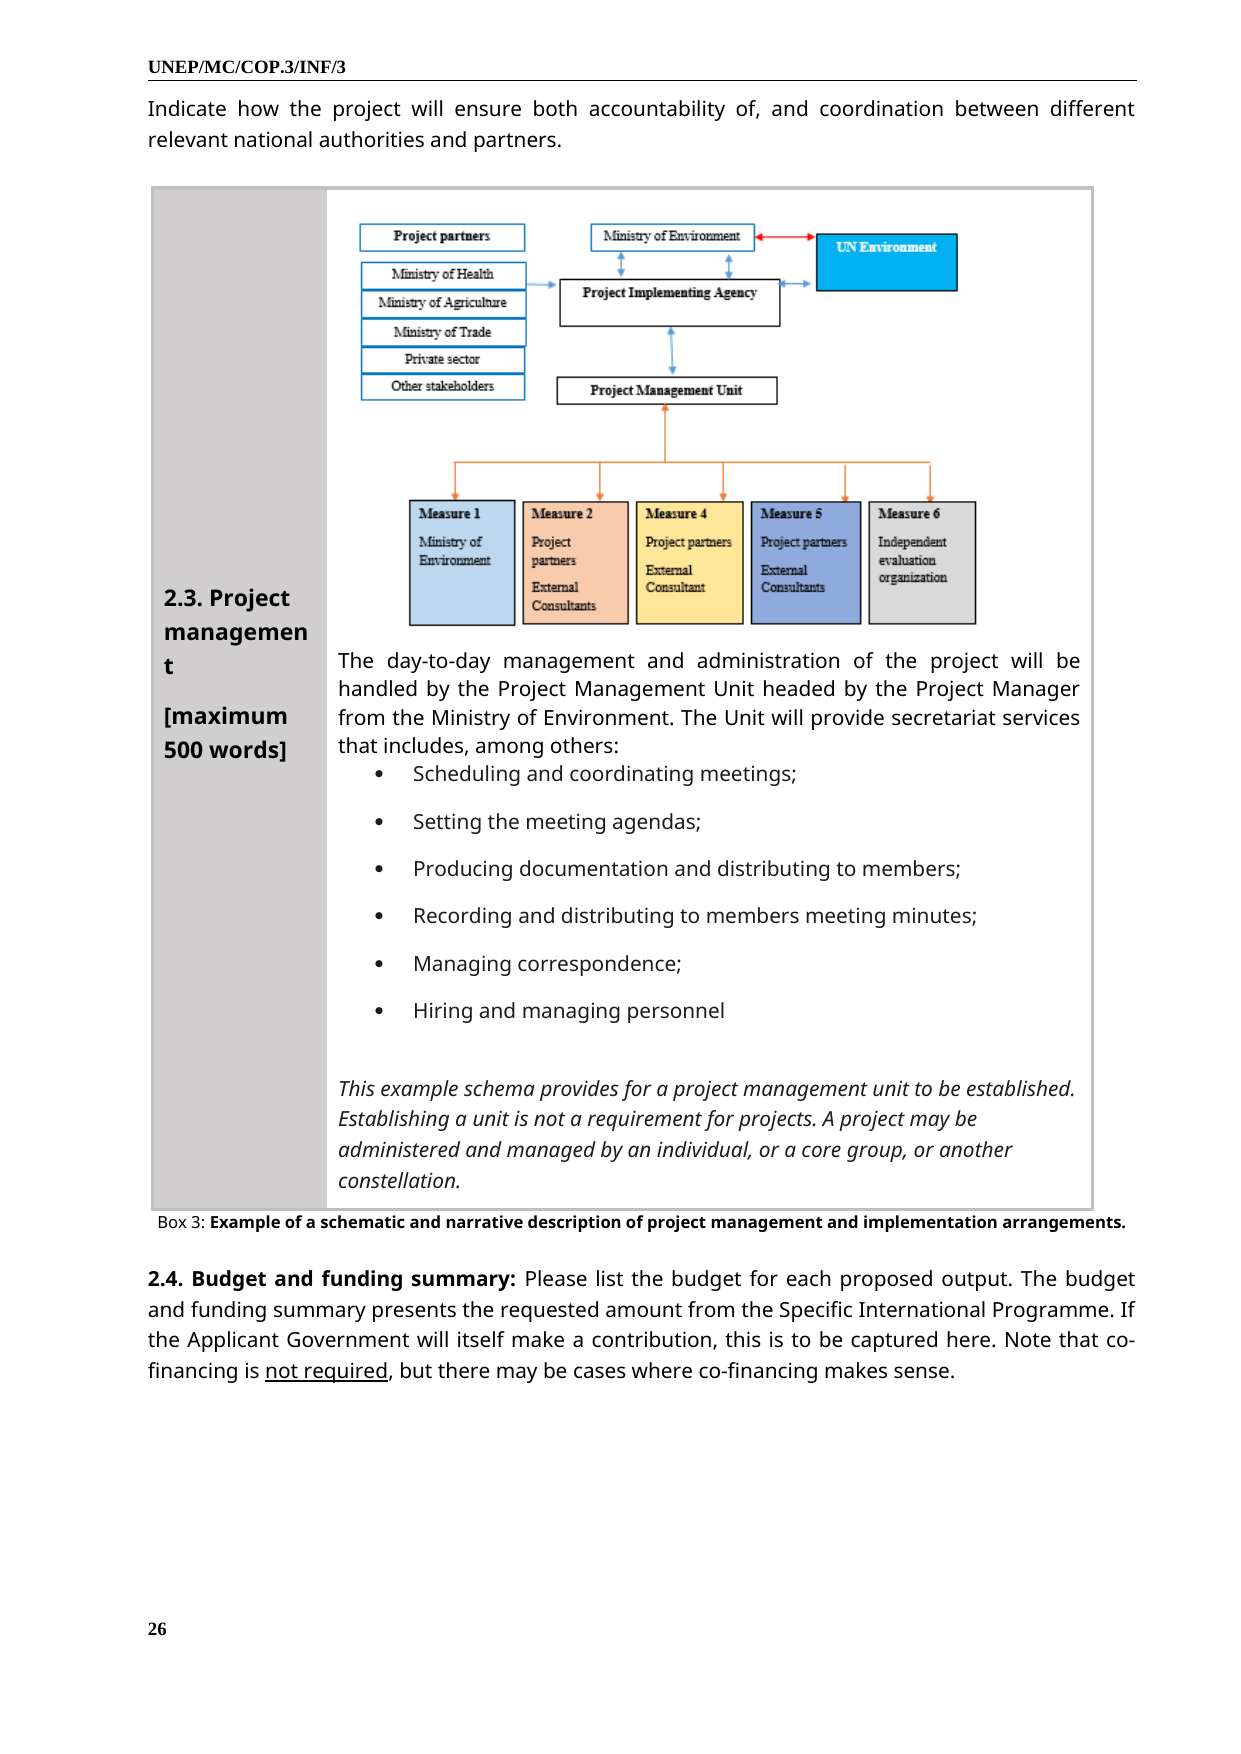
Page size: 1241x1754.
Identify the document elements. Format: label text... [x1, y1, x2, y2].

picture [337, 201, 1002, 646]
table_header 2.3. Project management [maximum 500 words] [154, 190, 327, 1208]
table_header The day-to-day management and administration of the project will be handled by the Project Management Unit headed by the Project Manager from the Ministry of Environment. The Unit will provide secretariat services that includes, among others: Scheduling and coordinating meetings; Setting the meeting agendas; Producing documentation and distributing to members; Recording and distributing to members meeting minutes; Managing correspondence; Hiring and managing personnel This example schema provides for a project management unit to be established. Establishing a unit is not a requirement for projects. A project may be administered and managed by an individual, or a core group, or another constellation. [327, 190, 1091, 1208]
text Indicate how the project will ensure both accountability of, and coordination between different relevant national authorities and partners. [148, 94, 1137, 153]
text 2.4. Budget and funding summary: Please list the budget for each proposed output. The budget and funding summary presents the requested amount from the Specific International Programme. If the Applicant Government will itself make a contribution, this is to be captured here. Note that co-financing is not required, but there may be cases where co-financing makes sense. [148, 1264, 1137, 1384]
text Box 3: Example of a schematic and narrative description of project management and implementation arrangements. [157, 1211, 1137, 1234]
